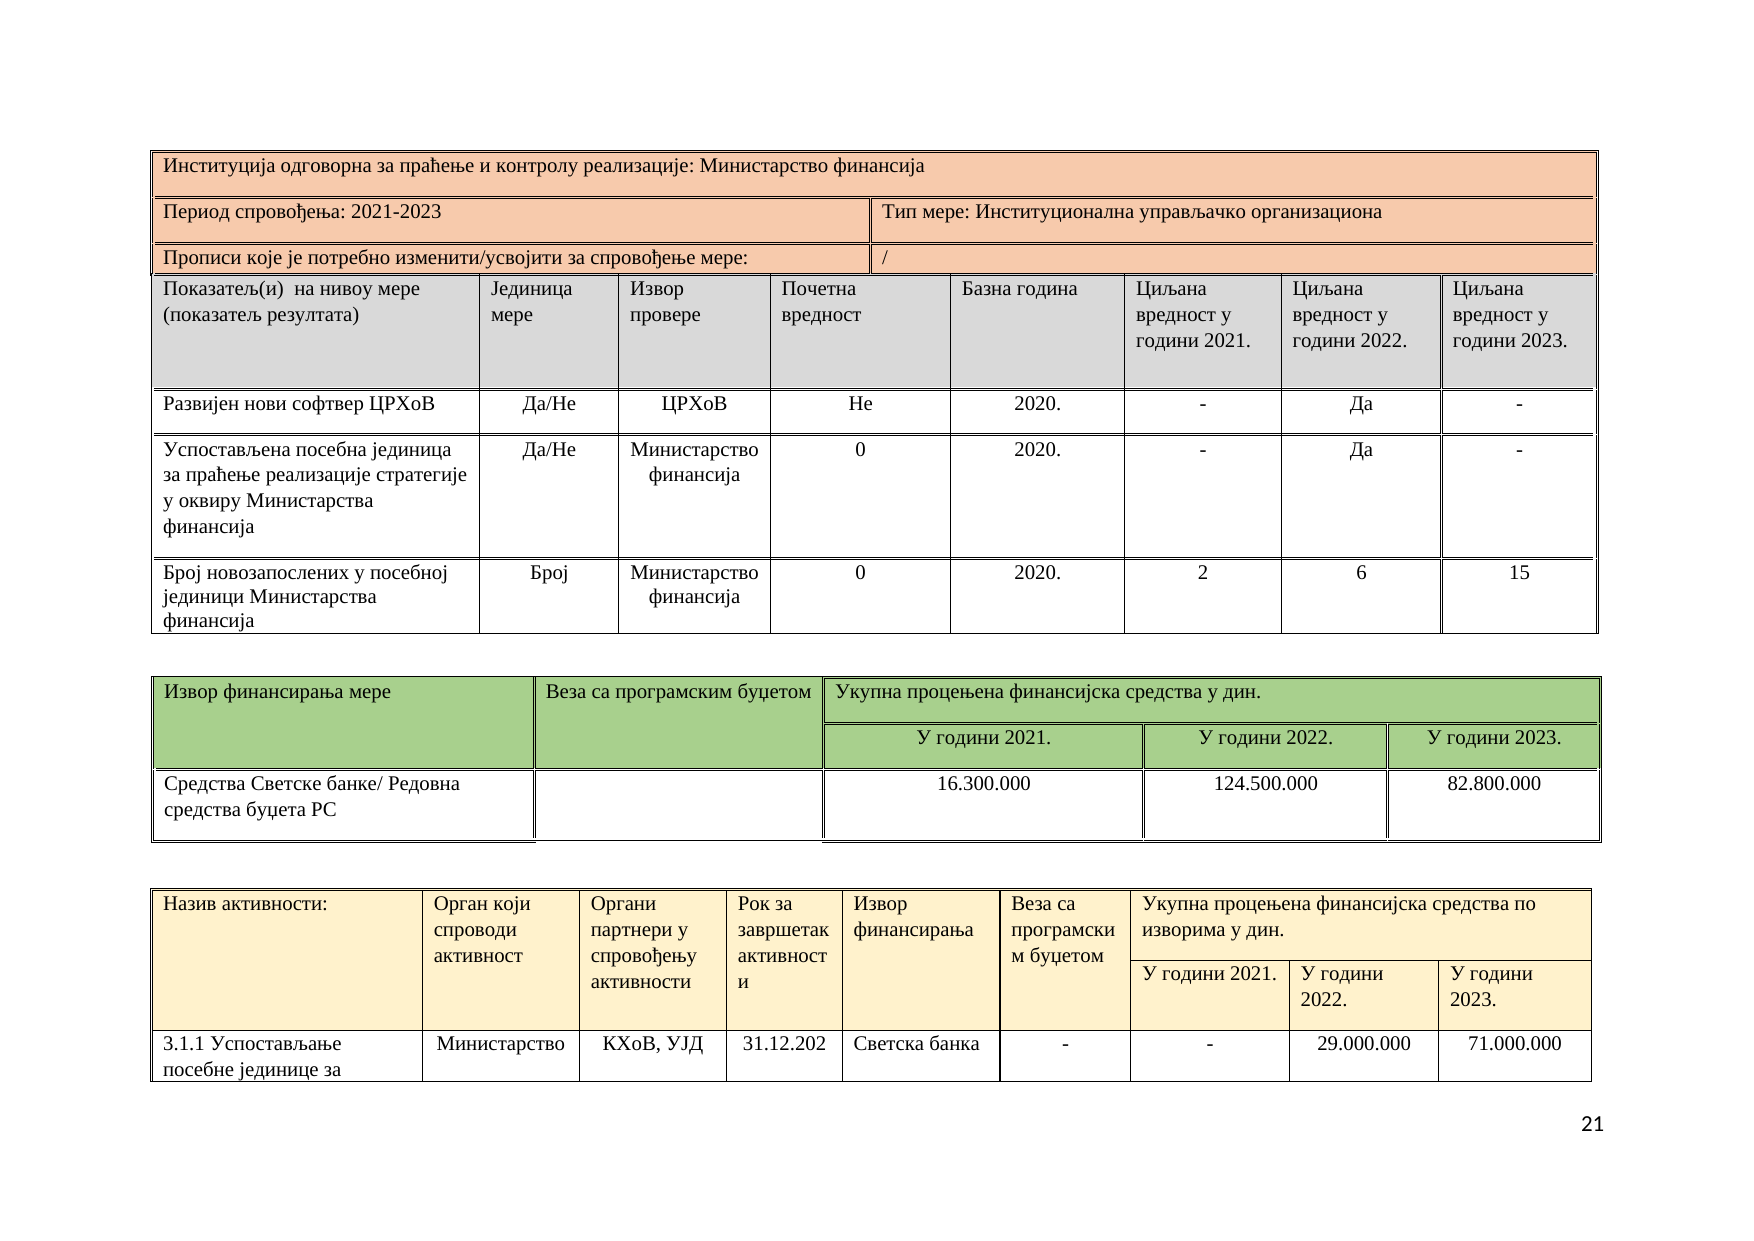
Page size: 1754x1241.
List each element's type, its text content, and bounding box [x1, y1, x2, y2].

table_cell Развијен нови софтвер ЦРХоВ [152, 388, 479, 433]
table_cell - [1131, 1031, 1289, 1081]
table_cell - [1441, 433, 1597, 557]
table_cell [534, 768, 824, 840]
table_cell Јединица мере [480, 276, 618, 387]
table_cell Министарство финансија [619, 560, 770, 632]
table_cell 82.800.000 [1388, 768, 1601, 840]
table_header Извор финансирања мере [154, 677, 533, 768]
table_cell Циљана вредност у години 2023. [1441, 273, 1597, 387]
table_cell Министарство финансија [619, 436, 770, 557]
table_cell / [872, 242, 1596, 273]
table_cell Средства Светске банке/ Редовна средства буџета РС [153, 768, 534, 840]
table_cell 31.12.2022. [727, 1031, 842, 1081]
table_cell Да/Не [480, 436, 618, 557]
table_cell Да [1282, 436, 1440, 557]
table_cell У години 2023. [1439, 961, 1591, 1030]
table_cell 2020. [951, 391, 1124, 433]
table_cell Светска банка [843, 1031, 999, 1081]
table_header Назив активности: [153, 891, 422, 1030]
table_cell Период спровођења: 2021-2023 [152, 196, 871, 242]
table_cell - [1001, 1031, 1130, 1081]
table_cell 2020. [951, 560, 1124, 632]
table_header Веза са програмским буџетом [536, 677, 822, 768]
table_cell Почетна вредност [771, 276, 950, 387]
table_header Рок за завршетак активности [727, 891, 842, 1030]
table_cell Тип мере: Институционална управљачко организациона [871, 196, 1597, 242]
table_cell Циљана вредност у години 2022. [1282, 276, 1440, 387]
table_cell 2 [1125, 560, 1281, 632]
table_cell Циљана вредност у години 2021. [1125, 276, 1281, 387]
table_cell 16.300.000 [824, 768, 1144, 840]
table_cell Не [771, 391, 950, 433]
table_cell Број [480, 560, 618, 632]
table_cell Показатељ(и) на нивоу мере (показатељ резултата) [152, 273, 479, 387]
table_cell 2020. [951, 436, 1124, 557]
table_cell ЦРХоВ [619, 391, 770, 433]
table_header Oргани партнери у спровођењу активности [580, 891, 726, 1030]
table_cell 0 [771, 560, 950, 632]
table_cell - [1125, 391, 1281, 433]
table_cell Број новозапослених у посебној јединици Министарства финансија [152, 557, 479, 632]
table_cell У години 2021. [1131, 961, 1289, 1030]
table_cell Извор провере [619, 276, 770, 387]
table_cell Да/Не [480, 391, 618, 433]
table_cell У години 2022. [1145, 725, 1386, 768]
table_header Веза са програмским буџетом [1001, 891, 1130, 1030]
table_header Укупна процењена финансијска средства по изворима у дин. [1131, 891, 1591, 960]
table_cell У години 2021. [825, 725, 1142, 768]
table_cell - [1125, 436, 1281, 557]
table_cell Институција одговорна за праћење и контролу реализације: Министарство финансија [153, 153, 1596, 196]
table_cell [423, 1031, 579, 1081]
table_cell Да [1282, 391, 1440, 433]
table_cell Базна година [951, 276, 1124, 387]
table_cell Прописи које је потребно изменити/усвојити за спровођење мере: [153, 242, 869, 273]
table_cell 29.000.000 [1290, 1031, 1438, 1081]
table_cell 15 [1441, 557, 1597, 632]
table_cell 71.000.000 [1439, 1031, 1591, 1081]
table_cell - [1443, 388, 1596, 433]
table_cell 6 [1282, 560, 1440, 632]
table_cell КХоВ, УЈД [580, 1031, 726, 1081]
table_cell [153, 1031, 422, 1081]
table_header Орган који спроводи активност [423, 891, 579, 1030]
table_cell 0 [771, 436, 950, 557]
table_header Извор финансирања [843, 891, 999, 1030]
table_header Укупна процењена финансијска средства у дин. [825, 679, 1599, 722]
table_cell Успостављена посебна јединица за праћење реализације стратегије у оквиру Министарства финансија [152, 433, 479, 557]
table_cell У години 2023. [1388, 722, 1601, 768]
table_cell У години 2022. [1290, 961, 1438, 1030]
table_cell 124.500.000 [1144, 771, 1387, 840]
